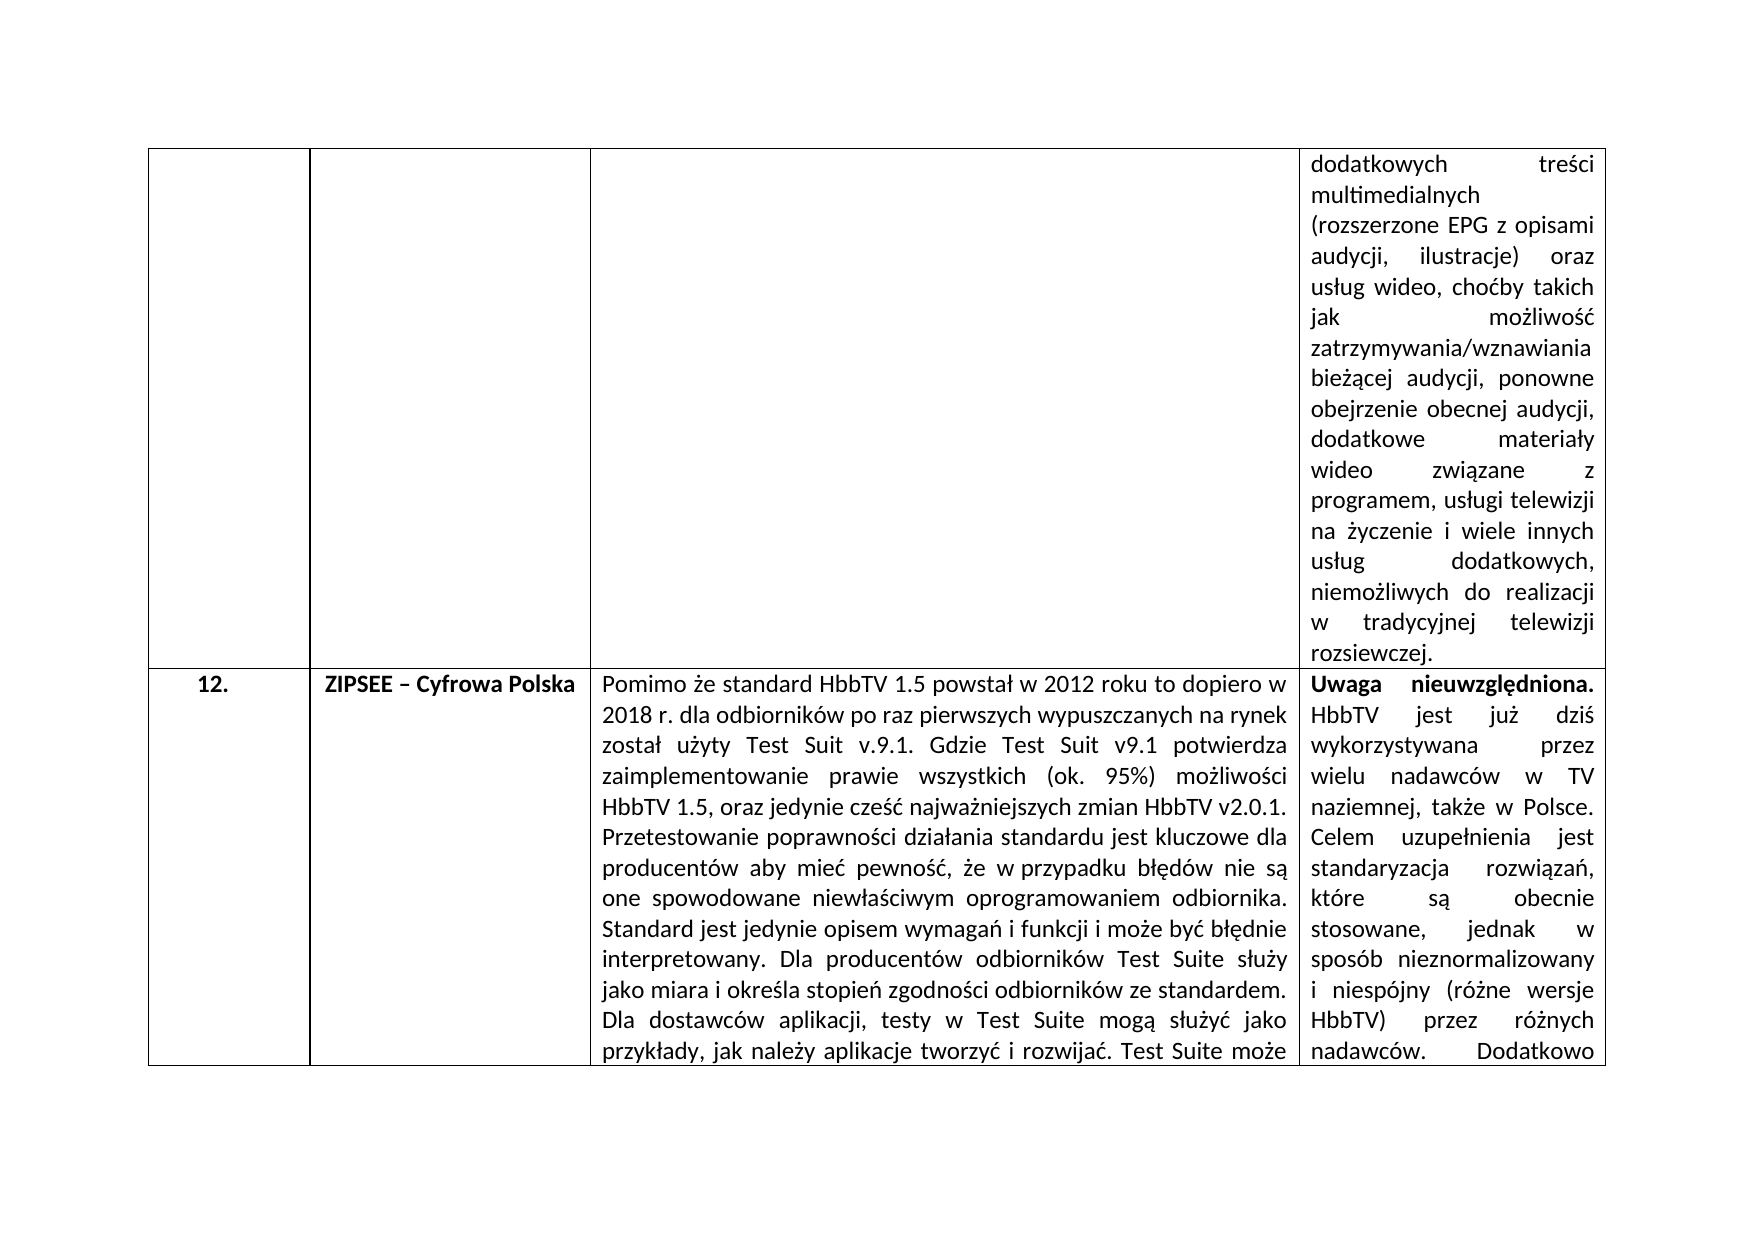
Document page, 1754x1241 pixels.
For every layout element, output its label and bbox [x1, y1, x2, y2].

table_cell [149, 669, 309, 1065]
table_cell [591, 149, 1299, 667]
table_cell [1300, 149, 1605, 667]
table_cell [311, 669, 590, 1065]
table_cell [1300, 669, 1605, 1065]
table_cell [311, 149, 590, 667]
table_cell [591, 669, 1299, 1065]
table_cell [149, 149, 309, 667]
